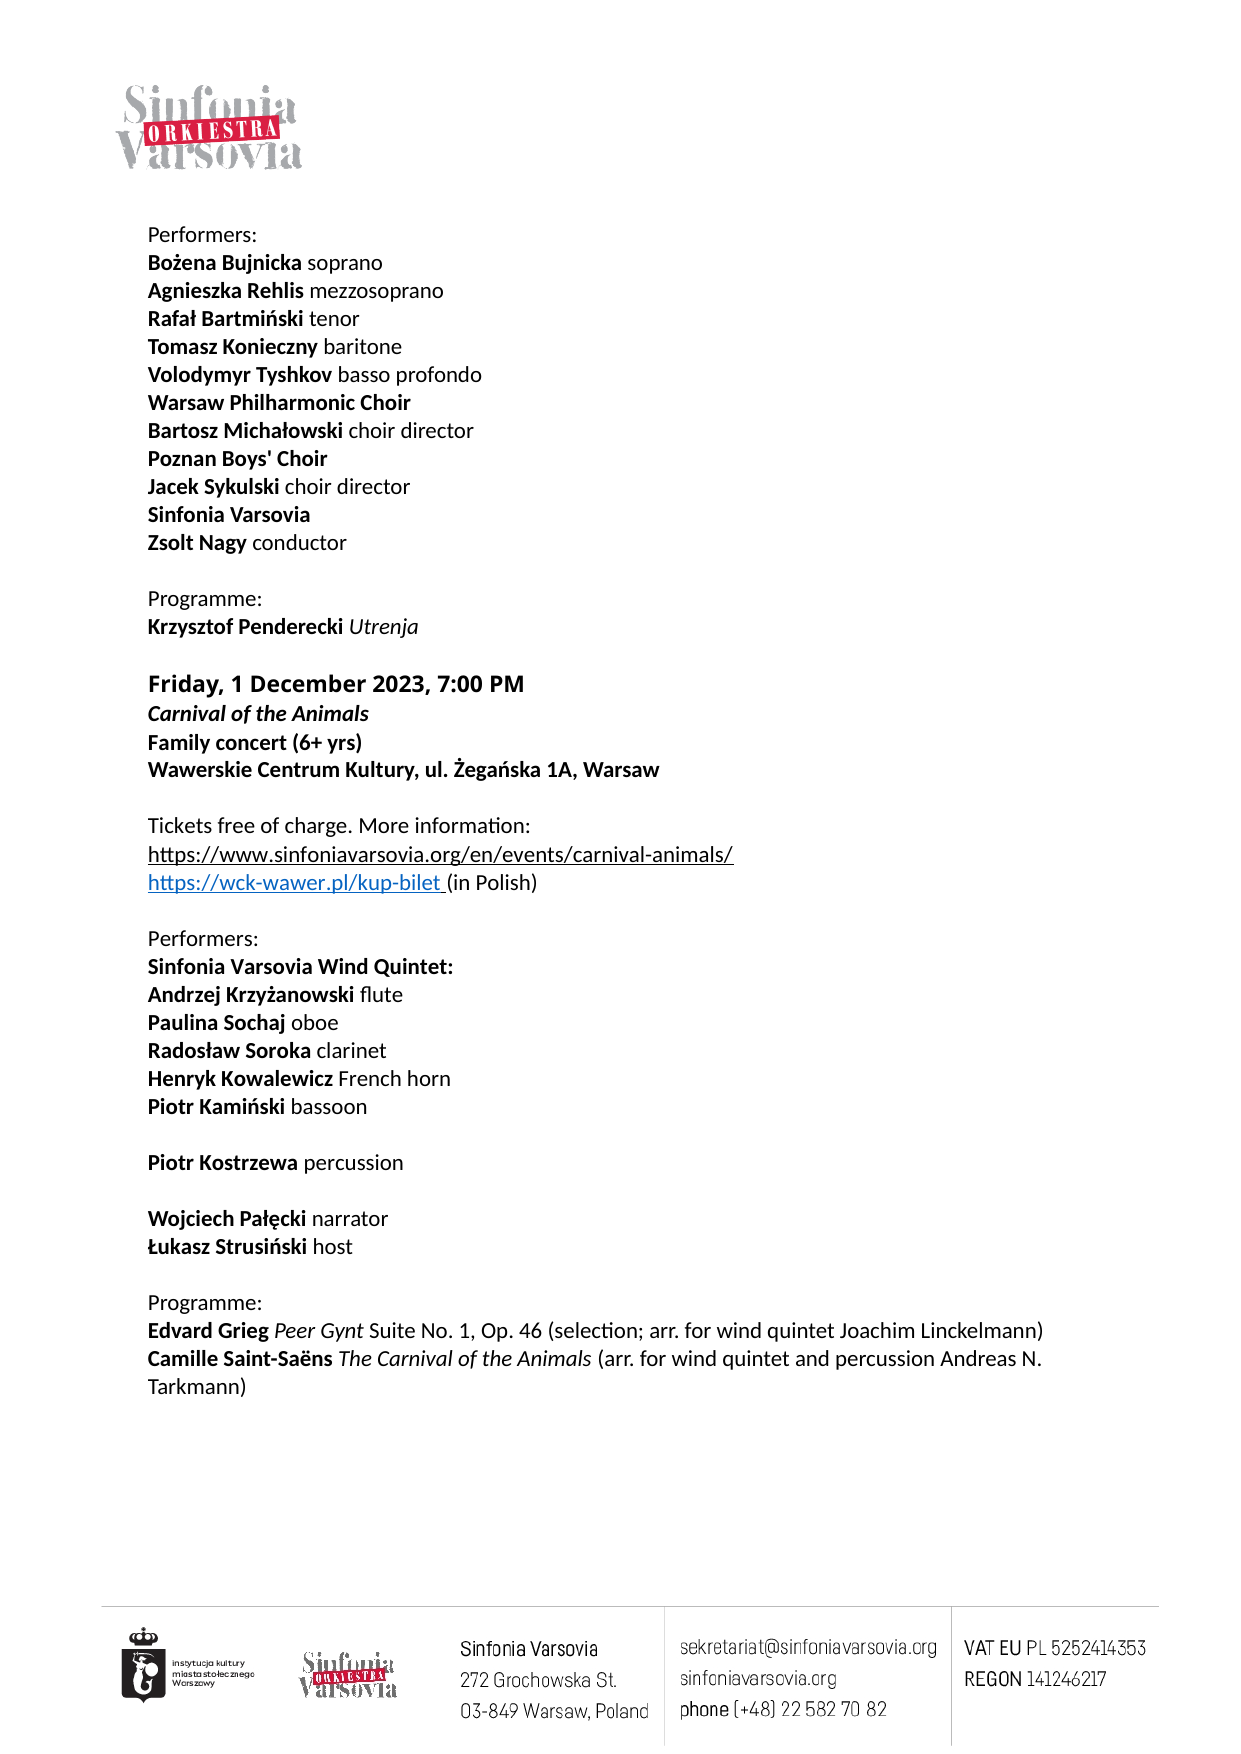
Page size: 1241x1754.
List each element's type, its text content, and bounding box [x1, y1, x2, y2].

text Bartosz Michałowski choir director [148, 416, 1093, 444]
text Wojciech Pałęcki narrator [148, 1204, 1093, 1232]
text Carnival of the Animals [148, 699, 1093, 728]
text Sinfonia Varsovia [148, 500, 1093, 528]
text Tickets free of charge. More information: [148, 812, 1093, 840]
text Agnieszka Rehlis mezzosoprano [148, 276, 1093, 304]
text https://wck-wawer.pl/kup-bilet (in Polish) [148, 868, 1093, 896]
text Andrzej Krzyżanowski flute Paulina Sochaj oboe Radosław Soroka clarinet Henryk Kowalewicz French horn Piotr Kamiński bassoon [148, 980, 1093, 1120]
text Tomasz Konieczny baritone [148, 332, 1093, 360]
text Rafał Bartmiński tenor [148, 304, 1093, 332]
text Jacek Sykulski choir director [148, 472, 1093, 500]
text Łukasz Strusiński host [148, 1232, 1093, 1260]
subtitle Friday, 1 December 2023, 7:00 PM [148, 668, 1093, 699]
text Family concert (6+ yrs) [148, 728, 1093, 756]
text Performers: [148, 924, 1093, 952]
text https://www.sinfoniavarsovia.org/en/events/carnival-animals/ [148, 840, 1093, 868]
text Camille Saint-Saëns The Carnival of the Animals (arr. for wind quintet and percussion Andreas N. Tarkmann) [148, 1344, 1093, 1400]
text Volodymyr Tyshkov basso profondo [148, 360, 1093, 388]
text Sinfonia Varsovia Wind Quintet: [148, 952, 1093, 980]
text Performers: [148, 220, 1093, 248]
picture [110, 81, 307, 173]
picture [100, 1606, 1159, 1752]
text Wawerskie Centrum Kultury, ul. Żegańska 1A, Warsaw [148, 756, 1093, 784]
text Poznan Boys' Choir [148, 444, 1093, 472]
text Bożena Bujnicka soprano [148, 248, 1093, 276]
text Krzysztof Penderecki Utrenja [148, 612, 1093, 640]
text Warsaw Philharmonic Choir [148, 388, 1093, 416]
text Piotr Kostrzewa percussion [148, 1148, 1093, 1176]
text Programme: [148, 584, 1093, 612]
text Edvard Grieg Peer Gynt Suite No. 1, Op. 46 (selection; arr. for wind quintet Joachim Linckelmann) [148, 1316, 1093, 1344]
text Programme: [148, 1288, 1093, 1316]
text Zsolt Nagy conductor [148, 528, 1093, 556]
